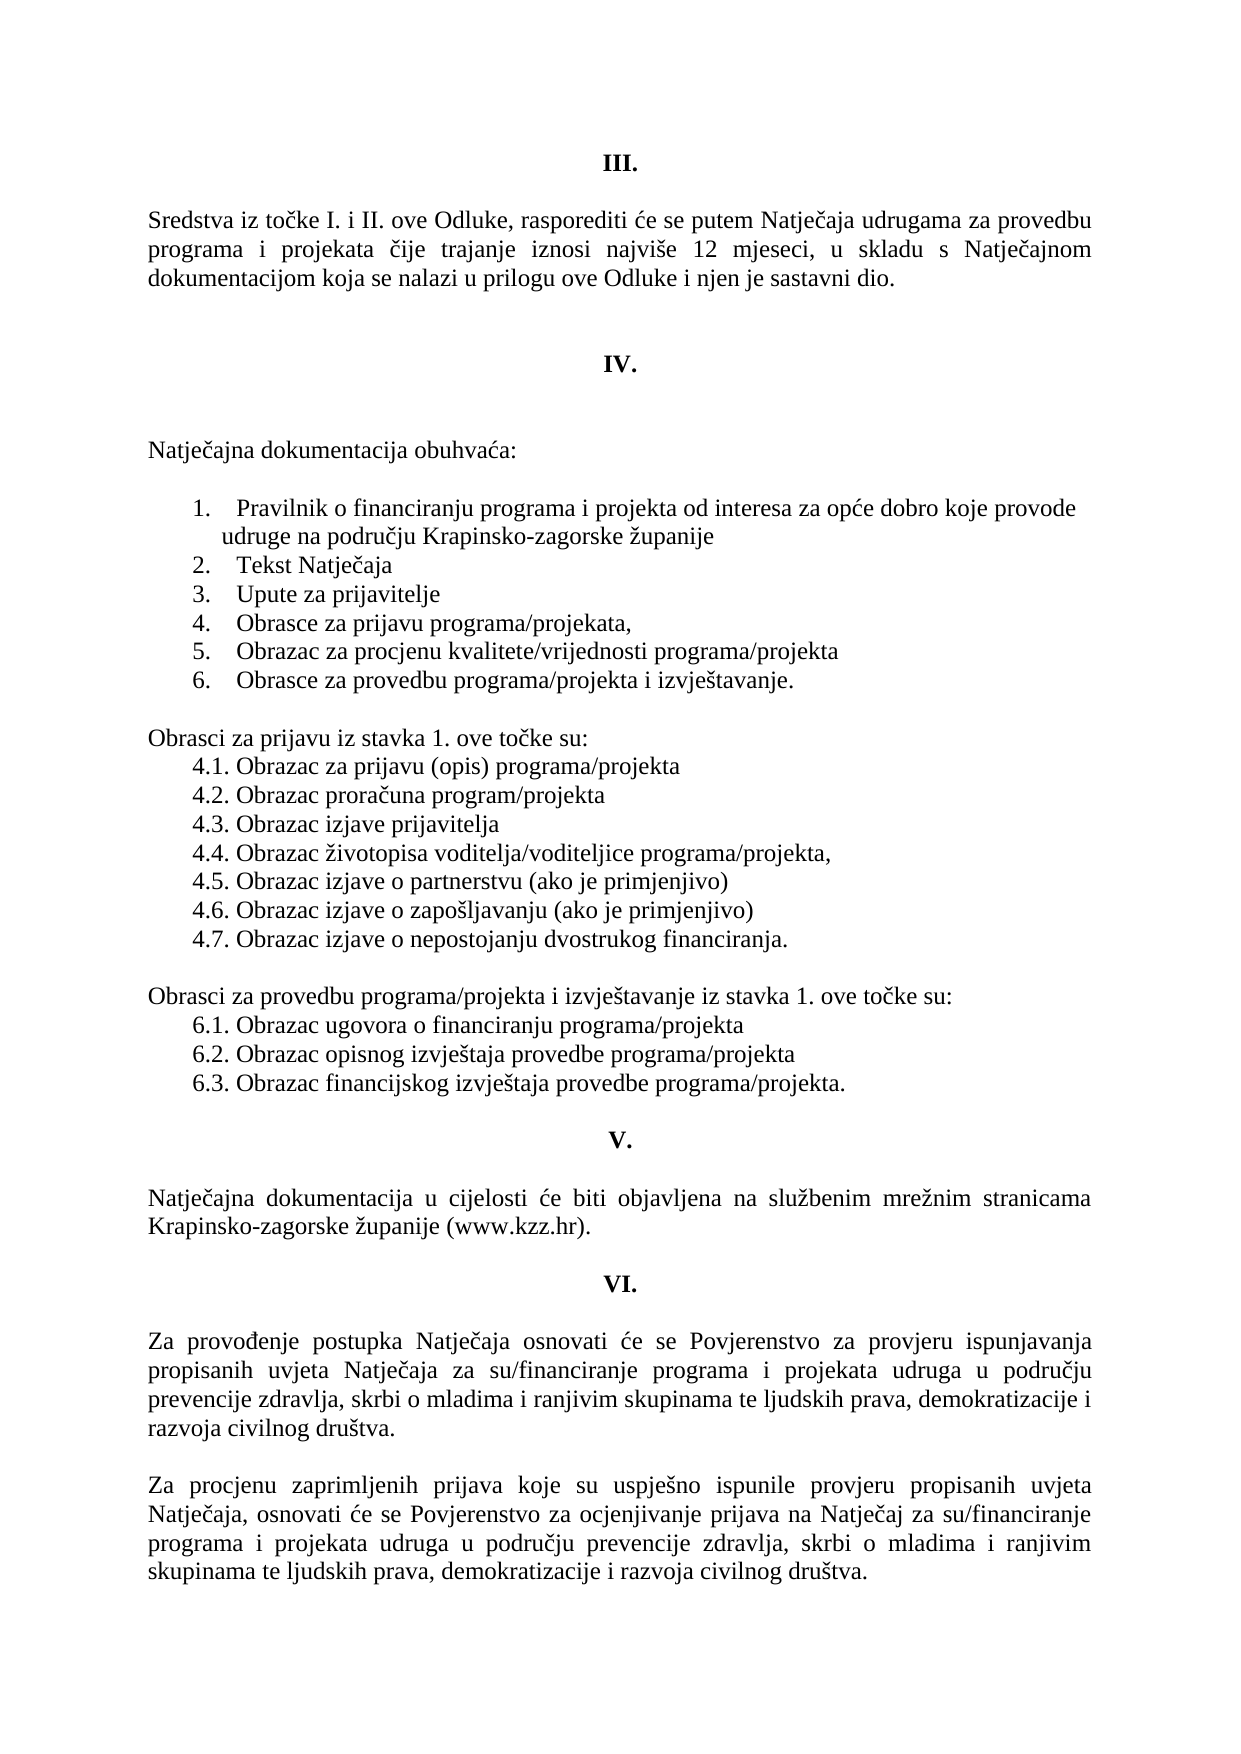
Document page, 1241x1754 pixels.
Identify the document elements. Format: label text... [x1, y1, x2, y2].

list Upute za prijavitelje [192, 579, 1093, 608]
list Obrazac za procjenu kvalitete/vrijednosti programa/projekta [192, 636, 1093, 665]
text 4.7. Obrazac izjave o nepostojanju dvostrukog financiranja. [192, 924, 1093, 953]
list Tekst Natječaja [192, 550, 1093, 579]
text 4.2. Obrazac proračuna program/projekta [192, 780, 1093, 809]
list Pravilnik o financiranju programa i projekta od interesa za opće dobro koje provode [192, 493, 1093, 521]
text Obrasci za prijavu iz stavka 1. ove točke su: [148, 723, 1093, 751]
text Natječajna dokumentacija obuhvaća: [148, 435, 1093, 464]
text 6.2. Obrazac opisnog izvještaja provedbe programa/projekta [192, 1039, 1093, 1068]
text 4.4. Obrazac životopisa voditelja/voditeljice programa/projekta, [192, 838, 1093, 866]
text udruge na području Krapinsko-zagorske županije [221, 521, 1093, 550]
text 4.3. Obrazac izjave prijavitelja [192, 809, 1093, 838]
text Za provođenje postupka Natječaja osnovati će se Povjerenstvo za provjeru ispunjavanja propisanih uvjeta Natječaja za su/financiranje programa i projekata udruga u području prevencije zdravlja, skrbi o mladima i ranjivim skupinama te ljudskih prava, demokratizacije i razvoja civilnog društva. [148, 1326, 1093, 1441]
text Za procjenu zaprimljenih prijava koje su uspješno ispunile provjeru propisanih uvjeta Natječaja, osnovati će se Povjerenstvo za ocjenjivanje prijava na Natječaj za su/financiranje programa i projekata udruga u području prevencije zdravlja, skrbi o mladima i ranjivim skupinama te ljudskih prava, demokratizacije i razvoja civilnog društva. [148, 1470, 1093, 1585]
text III. [148, 148, 1093, 176]
list Obrasce za provedbu programa/projekta i izvještavanje. [192, 665, 1093, 694]
text V. [148, 1125, 1093, 1154]
text 4.1. Obrazac za prijavu (opis) programa/projekta [192, 751, 1093, 780]
text Obrasci za provedbu programa/projekta i izvještavanje iz stavka 1. ove točke su: [148, 981, 1093, 1010]
list Obrasce za prijavu programa/projekata, [192, 608, 1093, 636]
text Sredstva iz točke I. i II. ove Odluke, rasporediti će se putem Natječaja udrugama za provedbu programa i projekata čije trajanje iznosi najviše 12 mjeseci, u skladu s Natječajnom dokumentacijom koja se nalazi u prilogu ove Odluke i njen je sastavni dio. [148, 205, 1093, 291]
text VI. [148, 1269, 1093, 1298]
text 4.5. Obrazac izjave o partnerstvu (ako je primjenjivo) [192, 866, 1093, 895]
text IV. [148, 349, 1093, 378]
text 6.1. Obrazac ugovora o financiranju programa/projekta [192, 1010, 1093, 1039]
text 6.3. Obrazac financijskog izvještaja provedbe programa/projekta. [192, 1068, 1093, 1096]
text Natječajna dokumentacija u cijelosti će biti objavljena na službenim mrežnim stranicama Krapinsko-zagorske županije (www.kzz.hr). [148, 1183, 1093, 1240]
text 4.6. Obrazac izjave o zapošljavanju (ako je primjenjivo) [192, 895, 1093, 924]
